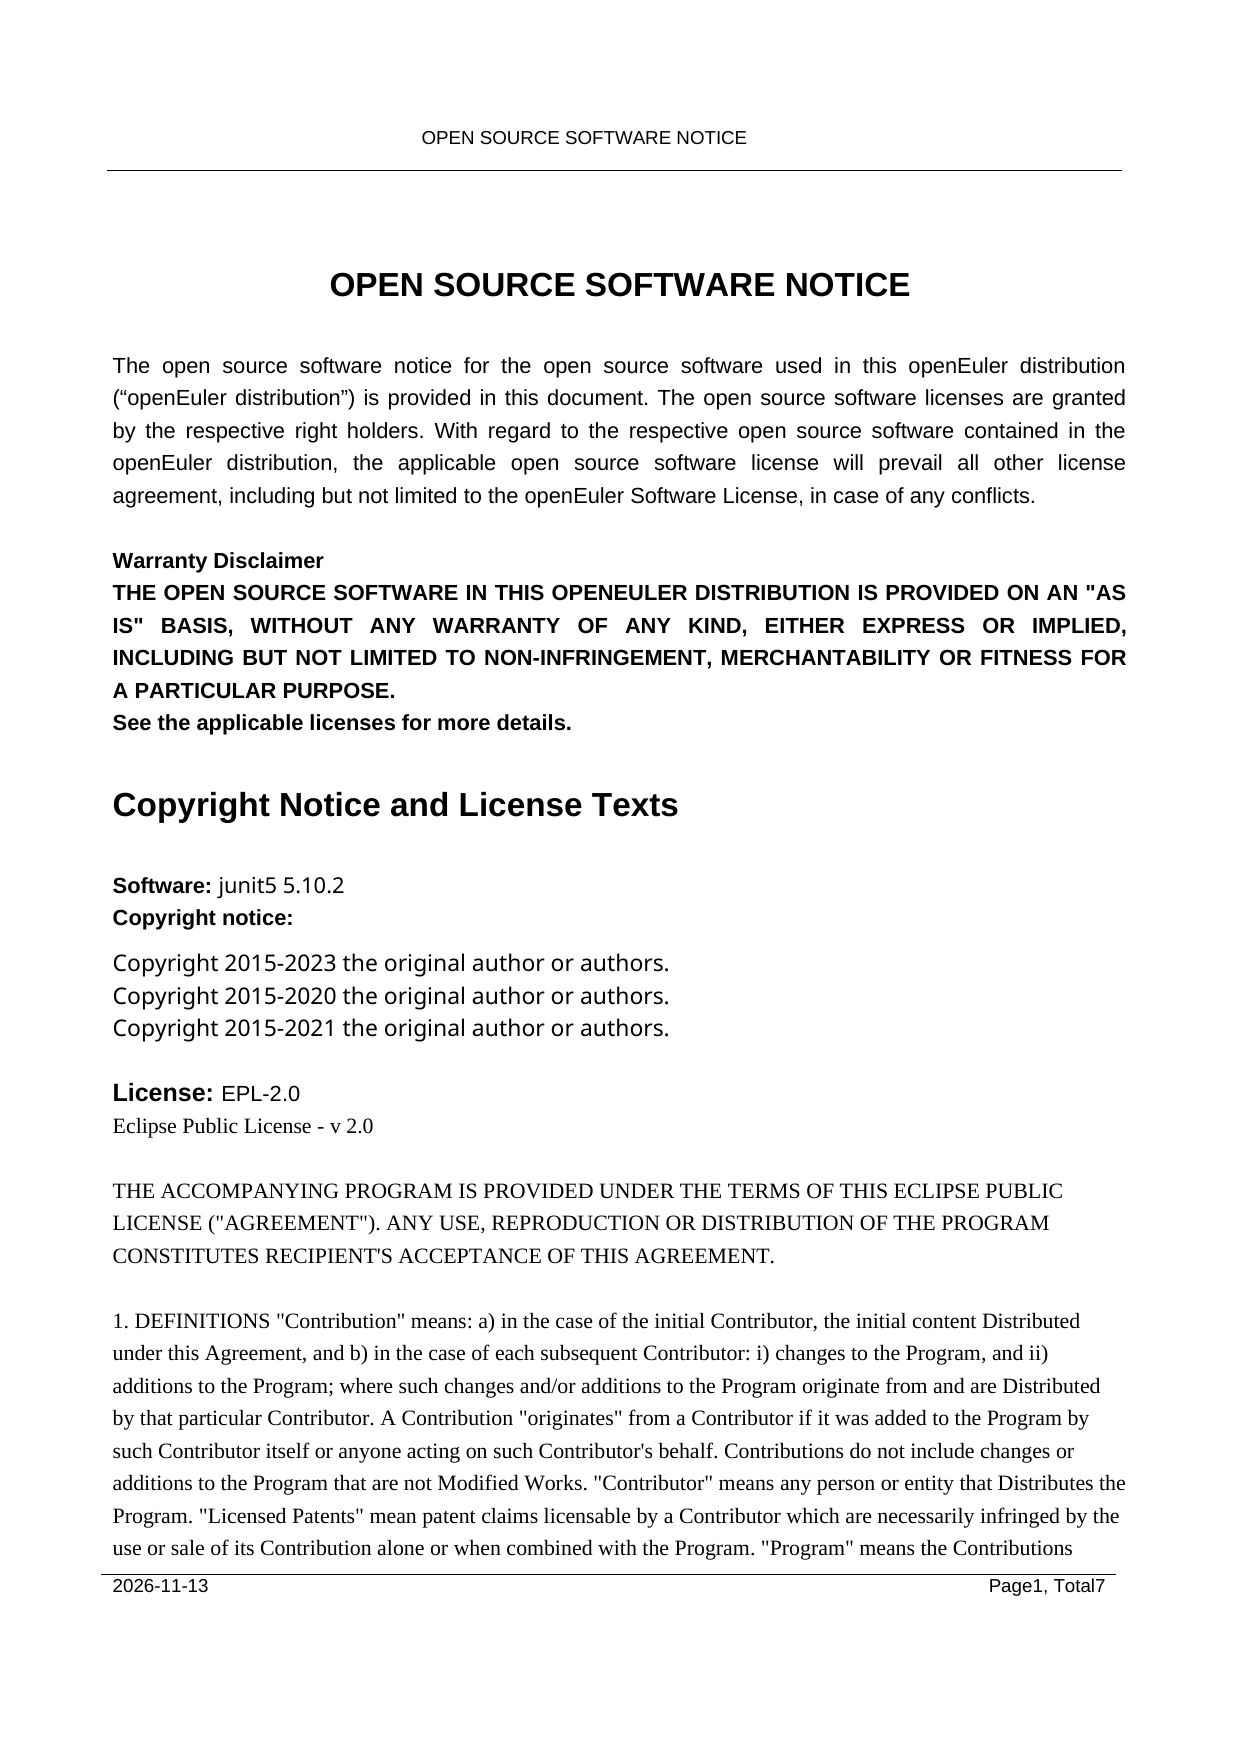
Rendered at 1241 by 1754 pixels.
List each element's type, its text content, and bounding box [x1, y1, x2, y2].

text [112, 1109, 1128, 1564]
text Copyright Notice and License Texts [112, 771, 1128, 836]
text License: EPL-2.0 [112, 1077, 1128, 1109]
text Copyright notice: [112, 901, 1128, 934]
text The open source software notice for the open source software used in this openEuler distribution (“openEuler distribution”) is provided in this document. The open source software licenses are granted by the respective right holders. With regard to the respective open source software contained in the openEuler distribution, the applicable open source software license will prevail all other license agreement, including but not limited to the openEuler Software License, in case of any conflicts. [112, 349, 1128, 511]
title Software: junit5 5.10.2 [112, 869, 1128, 901]
text Warranty Disclaimer [112, 544, 1128, 576]
text Copyright 2015-2023 the original author or authors. Copyright 2015-2020 the original author or authors. Copyright 2015-2021 the original author or authors. [112, 947, 1128, 1077]
text OPEN SOURCE SOFTWARE NOTICE [112, 251, 1128, 316]
text THE OPEN SOURCE SOFTWARE IN THIS OPENEULER DISTRIBUTION IS PROVIDED ON AN "AS IS" BASIS, WITHOUT ANY WARRANTY OF ANY KIND, EITHER EXPRESS OR IMPLIED, INCLUDING BUT NOT LIMITED TO NON-INFRINGEMENT, MERCHANTABILITY OR FITNESS FOR A PARTICULAR PURPOSE. See the applicable licenses for more details. [112, 576, 1128, 739]
